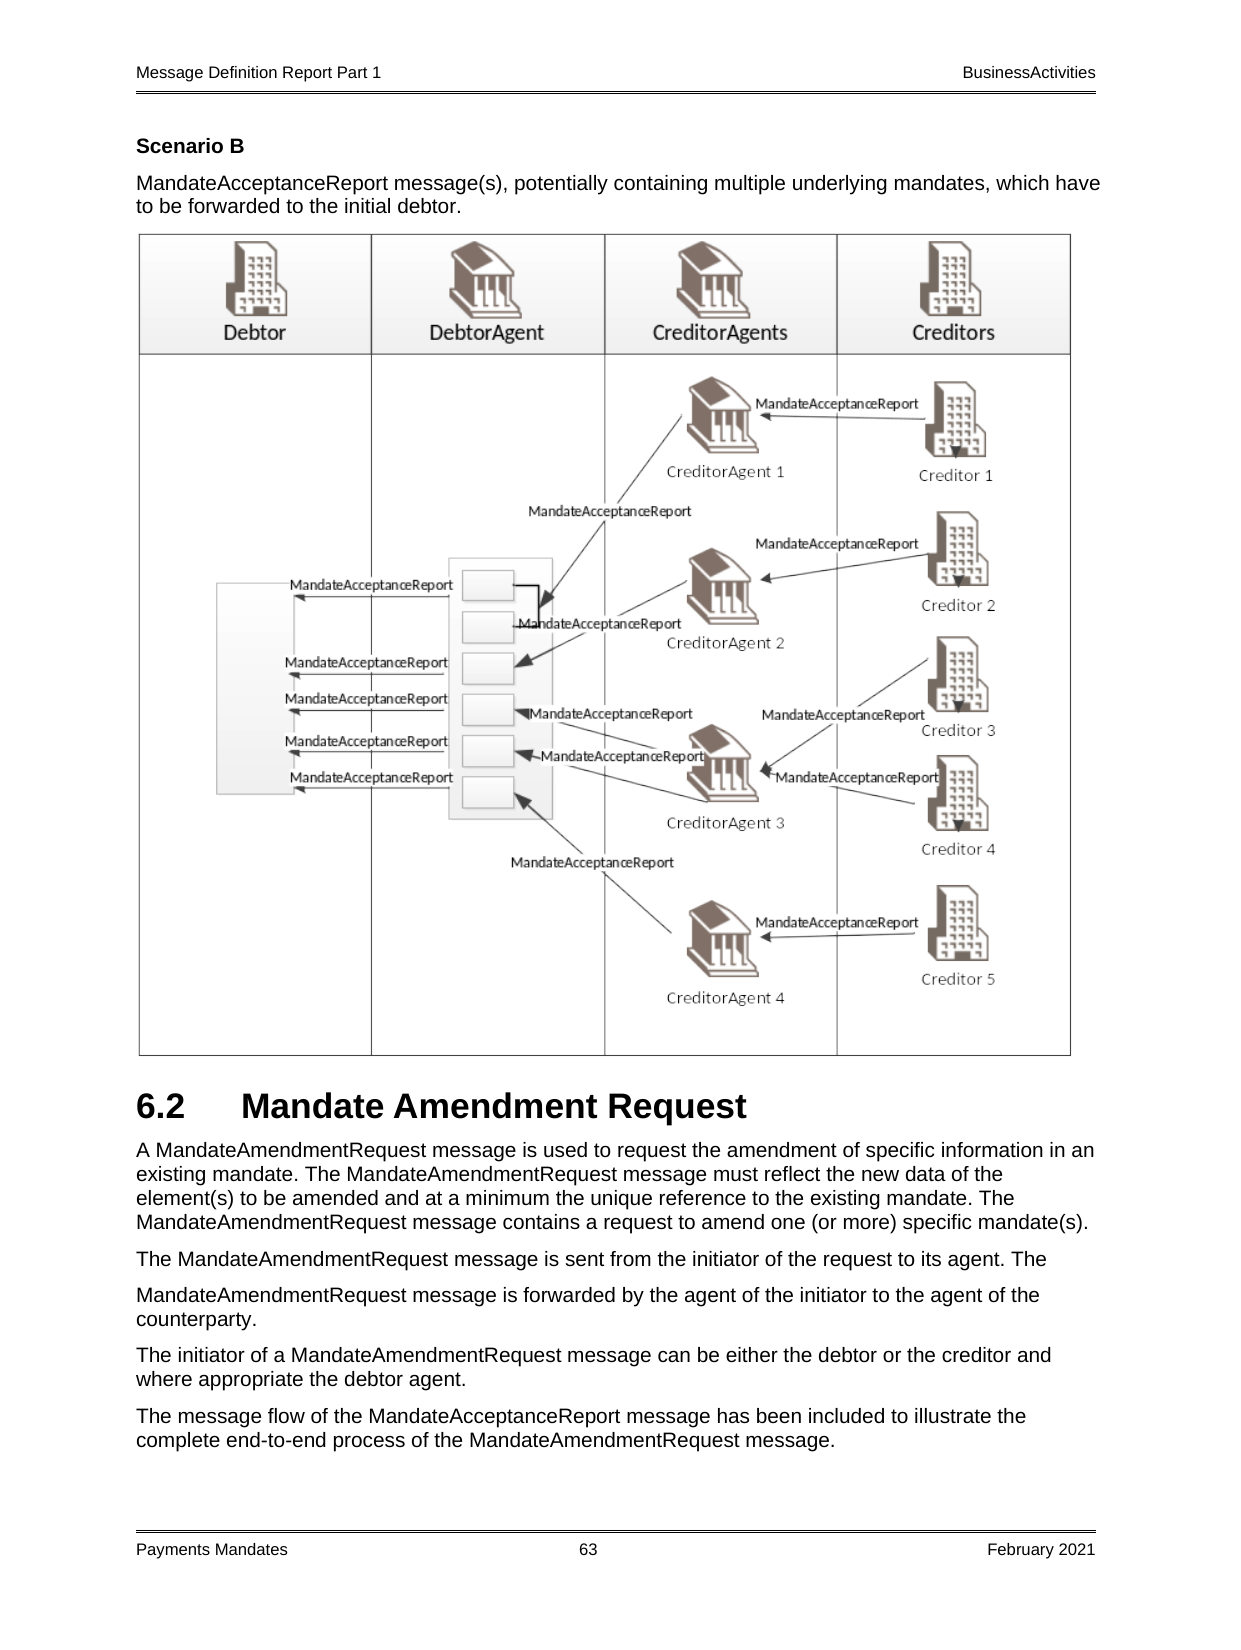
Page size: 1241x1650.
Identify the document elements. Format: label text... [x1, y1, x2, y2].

text MandateAmendmentRequest message is forwarded by the agent of the initiator to the agent of the counterparty. [136, 1283, 1104, 1331]
text MandateAcceptanceReport message(s), potentially containing multiple underlying mandates, which have to be forwarded to the initial debtor. [136, 170, 1104, 218]
text A MandateAmendmentRequest message is used to request the amendment of specific information in an existing mandate. The MandateAmendmentRequest message must reflect the new data of the element(s) to be amended and at a minimum the unique reference to the existing mandate. The MandateAmendmentRequest message contains a request to amend one (or more) specific mandate(s). [136, 1138, 1104, 1234]
text The message flow of the MandateAcceptanceReport message has been included to illustrate the complete end-to-end process of the MandateAmendmentRequest message. [136, 1404, 1104, 1452]
subtitle Mandate Amendment Request [136, 1085, 1104, 1126]
text The initiator of a MandateAmendmentRequest message can be either the debtor or the creditor and where appropriate the debtor agent. [136, 1343, 1104, 1391]
text Scenario B [136, 134, 1104, 158]
text The MandateAmendmentRequest message is sent from the initiator of the request to its agent. The [136, 1246, 1104, 1270]
